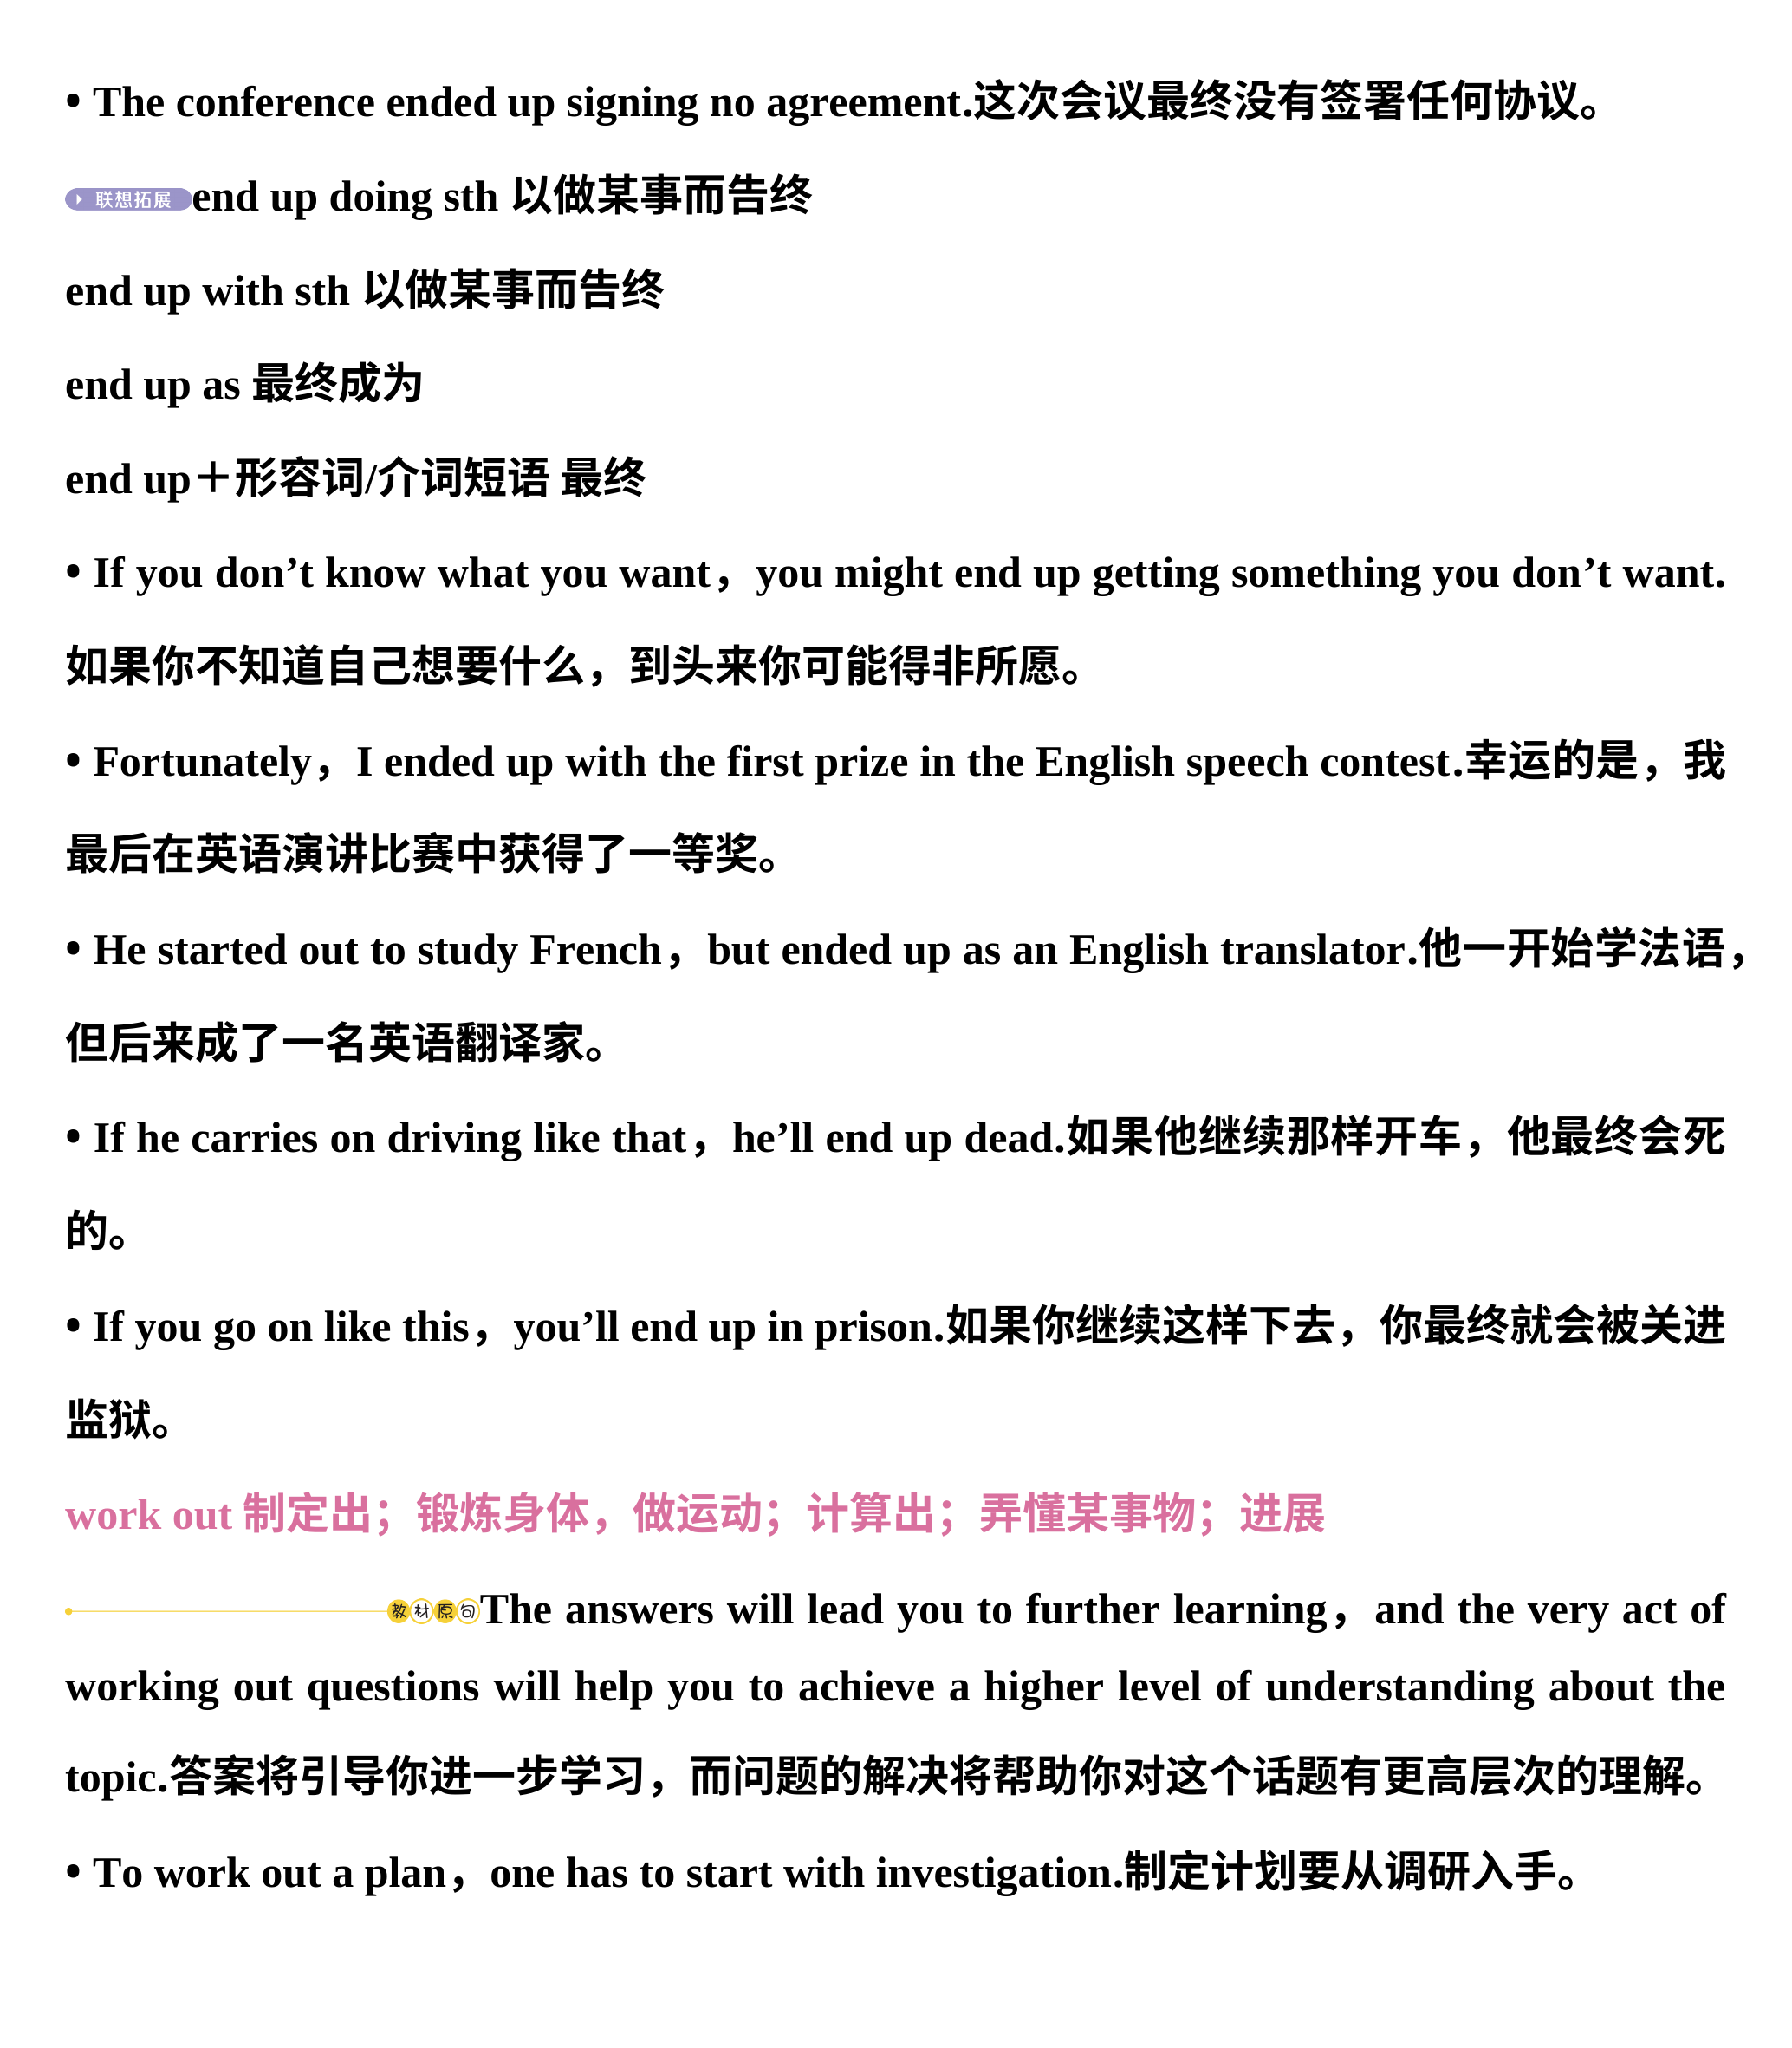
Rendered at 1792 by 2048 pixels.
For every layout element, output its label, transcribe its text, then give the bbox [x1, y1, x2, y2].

text • Fortunately，I ended up with the first prize in the English speech contest.幸运的是，我最后在英语演讲比赛中获得了一等奖。 [65, 725, 1726, 882]
text end up as 最终成为 [65, 348, 1726, 412]
text end up doing sth 以做某事而告终 [65, 160, 1726, 224]
text end up with sth 以做某事而告终 [65, 255, 1726, 317]
text • He started out to study French，but ended up as an English translator.他一开始学法语，但后来成了一名英语翻译家。 [65, 913, 1726, 1071]
text • To work out a plan，one has to start with investigation.制定计划要从调研入手。 [65, 1837, 1726, 1900]
text The answers will lead you to further learning，and the very act of working out questions will help you to achieve a higher level of understanding about the topic.答案将引导你进一步学习，而问题的解决将帮助你对这个话题有更高层次的理解。 [65, 1573, 1726, 1805]
text • The conference ended up signing no agreement.这次会议最终没有签署任何协议。 [65, 66, 1726, 129]
text • If you don’t know what you want，you might end up getting something you don’t want.如果你不知道自己想要什么，到头来你可能得非所愿。 [65, 536, 1726, 694]
text work out 制定出；锻炼身体，做运动；计算出；弄懂某事物；进展 [65, 1479, 1726, 1542]
text • If he carries on driving like that，he’ll end up dead.如果他继续那样开车，他最终会死的。 [65, 1102, 1726, 1259]
picture [65, 1598, 480, 1624]
text • If you go on like this，you’ll end up in prison.如果你继续这样下去，你最终就会被关进监狱。 [65, 1291, 1726, 1447]
text end up＋形容词/介词短语 最终 [65, 443, 1726, 505]
picture [65, 188, 192, 211]
